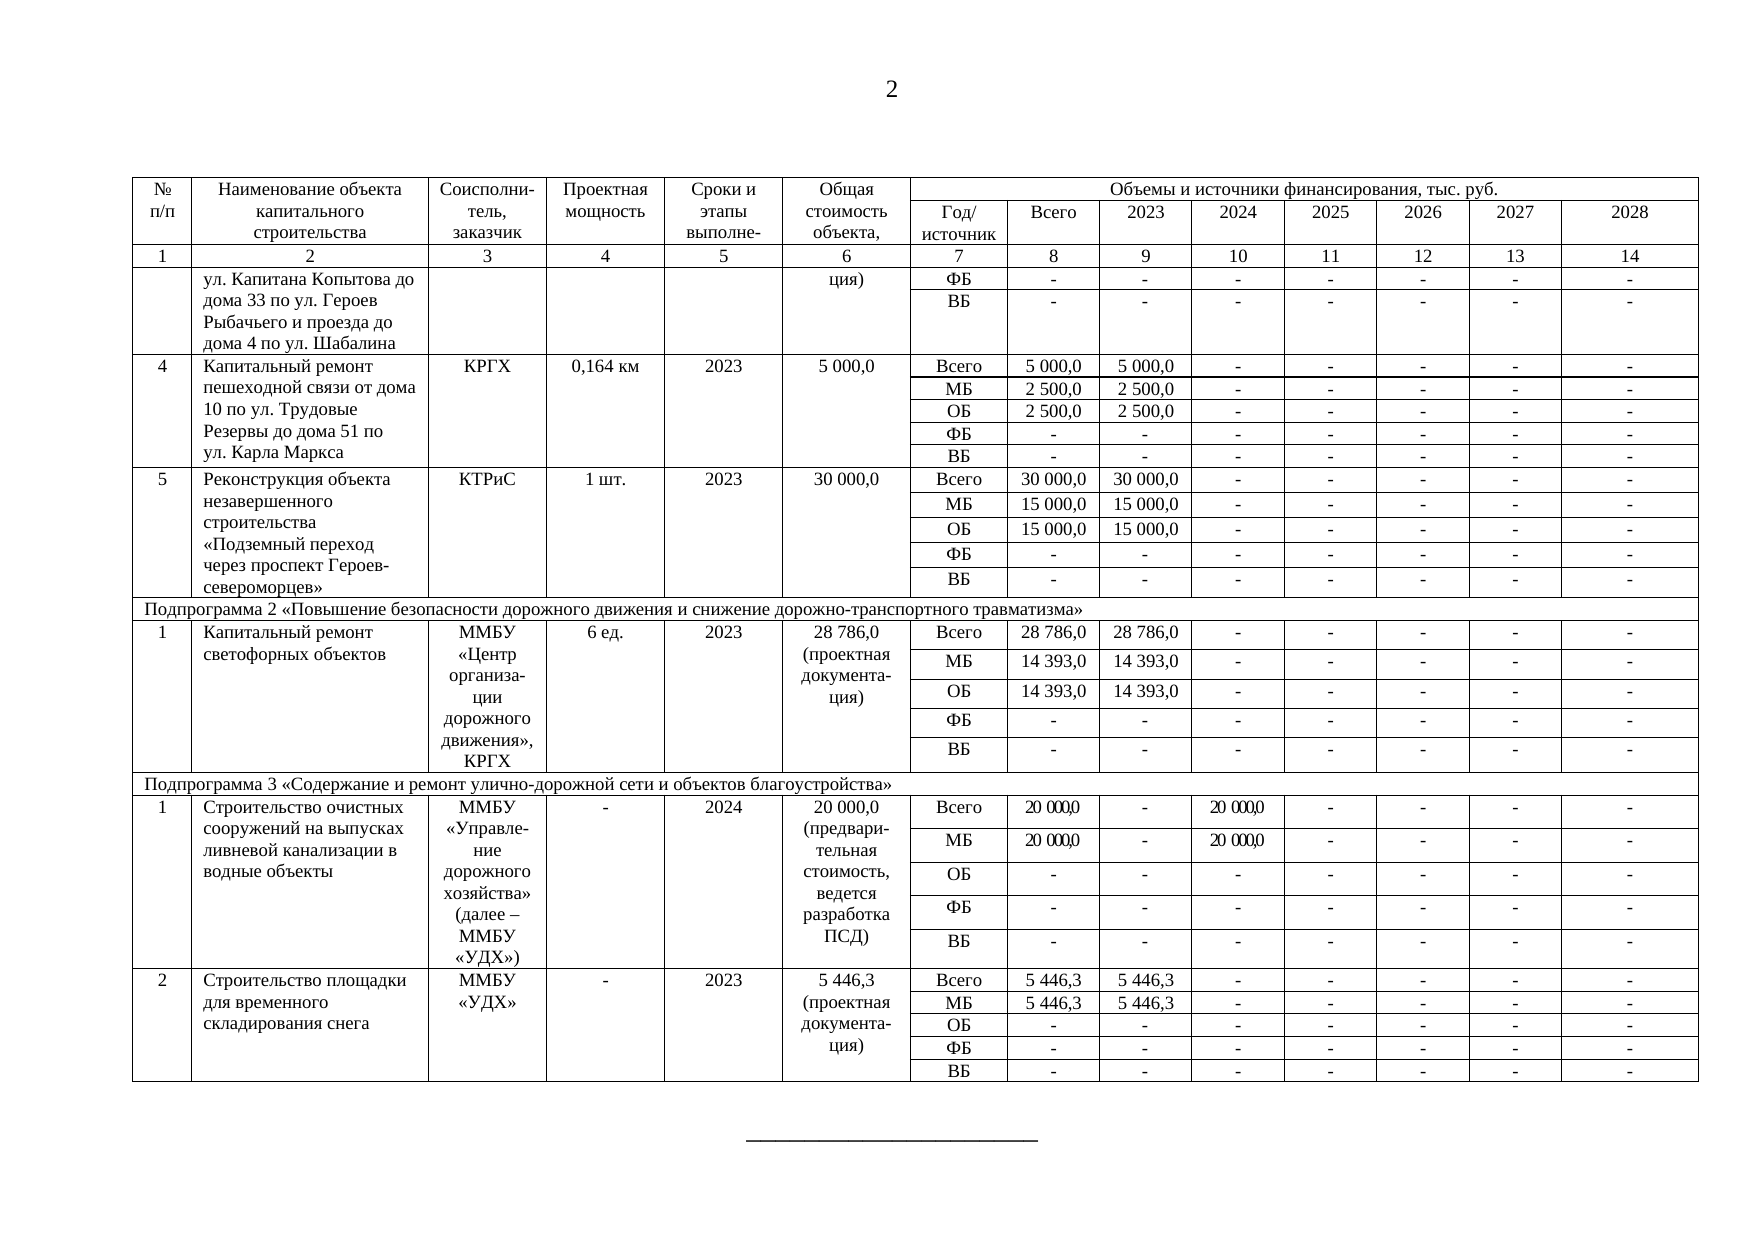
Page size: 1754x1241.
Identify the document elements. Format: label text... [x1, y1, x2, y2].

text ____________________ [118, 1111, 1665, 1144]
table_cell - [1285, 378, 1376, 399]
table_cell - [1377, 355, 1469, 376]
table_cell Подпрограмма 2 «Повышение безопасности дорожного движения и снижение дорожно-транспортного травматизма» [133, 598, 1698, 620]
table_cell 2 500,0 [1008, 378, 1099, 399]
table_cell - [1285, 518, 1376, 542]
table_cell - [1377, 709, 1469, 737]
table_cell ВБ [911, 738, 1007, 772]
table_cell - [1008, 268, 1099, 289]
table_cell ФБ [911, 543, 1007, 567]
table_cell - [1377, 568, 1469, 597]
table_cell 20 000,0 [1008, 829, 1099, 862]
table_cell 13 [1470, 245, 1561, 267]
table_cell - [1562, 568, 1698, 597]
table_cell - [1285, 468, 1376, 492]
table_cell - [1562, 1014, 1698, 1036]
table_cell - [1562, 1037, 1698, 1058]
table_cell - [1377, 1037, 1469, 1058]
table_cell - [1192, 568, 1284, 597]
table_cell - [1470, 543, 1561, 567]
table_cell - [1470, 423, 1561, 444]
table_cell 15 000,0 [1008, 493, 1099, 517]
table_cell - [1285, 829, 1376, 862]
table_cell 14 393,0 [1008, 680, 1099, 708]
table_cell - [547, 796, 664, 968]
table_cell 5 446,3 [1100, 969, 1191, 991]
table_cell - [1470, 650, 1561, 678]
table_cell - [1192, 738, 1284, 772]
table_cell - [1562, 518, 1698, 542]
table_cell 2023 [665, 468, 782, 597]
table_cell - [1192, 468, 1284, 492]
table_cell 15 000,0 [1100, 518, 1191, 542]
table_cell - [1470, 445, 1561, 467]
table_cell - [1562, 896, 1698, 929]
table_cell - [1377, 621, 1469, 649]
table_cell 1 шт. [547, 468, 664, 597]
table_cell 3 [429, 245, 546, 267]
table_cell - [1285, 621, 1376, 649]
table_cell 15 000,0 [1008, 518, 1099, 542]
table_cell - [1285, 423, 1376, 444]
table_cell - [1470, 969, 1561, 991]
table_cell ФБ [911, 423, 1007, 444]
table_cell - [1100, 896, 1191, 929]
table_cell - [1192, 518, 1284, 542]
table_cell Подпрограмма 3 «Содержание и ремонт улично-дорожной сети и объектов благоустройства» [133, 773, 1698, 794]
table_cell - [1470, 268, 1561, 289]
table_cell - [1100, 1014, 1191, 1036]
table_cell - [1562, 493, 1698, 517]
table_cell 2024 [665, 796, 782, 968]
table_cell 2023 [665, 355, 782, 467]
table_cell - [1470, 378, 1561, 399]
table_cell - [1470, 992, 1561, 1013]
table_cell 5 000,0 [783, 355, 910, 467]
table_cell - [1470, 290, 1561, 354]
table_cell - [1285, 709, 1376, 737]
table_cell - [1008, 290, 1099, 354]
table_cell 1 [133, 621, 191, 772]
table_cell ОБ [911, 518, 1007, 542]
table_cell - [1192, 543, 1284, 567]
table_cell Всего [1008, 201, 1099, 244]
table_cell - [1285, 992, 1376, 1013]
table_cell - [1562, 1060, 1698, 1081]
table_cell 4 [547, 245, 664, 267]
table_header Проектная мощность [547, 178, 664, 244]
table_cell 28 786,0 [1100, 621, 1191, 649]
table_cell - [1470, 796, 1561, 828]
table_cell - [1008, 568, 1099, 597]
table_cell - [1100, 423, 1191, 444]
table_cell 5 446,3 [1100, 992, 1191, 1013]
table_cell - [1100, 1037, 1191, 1058]
table_cell - [1192, 709, 1284, 737]
table_cell 28 786,0 (проектная документа-ция) [783, 621, 910, 772]
table_cell - [1562, 445, 1698, 467]
table_cell 20 000,0 [1192, 829, 1284, 862]
table_cell 2 500,0 [1100, 400, 1191, 422]
table_cell - [1377, 1060, 1469, 1081]
table_cell - [1377, 445, 1469, 467]
table_cell - [1470, 680, 1561, 708]
table_cell Всего [911, 796, 1007, 828]
table_cell 5 [133, 468, 191, 597]
table_cell КТРиС [429, 468, 546, 597]
table_cell Строительство площадки для временного складирования снега [192, 969, 428, 1081]
table_cell - [1008, 423, 1099, 444]
table_cell - [1470, 738, 1561, 772]
table_cell - [1377, 423, 1469, 444]
table_cell 11 [1285, 245, 1376, 267]
table_cell - [1192, 680, 1284, 708]
table_cell - [1470, 400, 1561, 422]
table_cell - [1470, 709, 1561, 737]
table_cell 5 000,0 [1008, 355, 1099, 376]
table_cell 14 393,0 [1100, 680, 1191, 708]
table_cell - [1377, 268, 1469, 289]
table_cell - [1285, 738, 1376, 772]
table_cell - [1192, 423, 1284, 444]
table_cell - [1377, 796, 1469, 828]
table_cell - [1008, 896, 1099, 929]
table_cell МБ [911, 829, 1007, 862]
table_cell - [1285, 1060, 1376, 1081]
table_cell МБ [911, 378, 1007, 399]
table_cell КРГХ [429, 355, 546, 467]
table_cell Всего [911, 621, 1007, 649]
table_cell - [1377, 896, 1469, 929]
table_cell - [1470, 1014, 1561, 1036]
table_cell - [1377, 1014, 1469, 1036]
table_cell - [1285, 896, 1376, 929]
table_cell 30 000,0 [1008, 468, 1099, 492]
table_cell - [1285, 268, 1376, 289]
table_cell - [1100, 290, 1191, 354]
table_cell 5 446,3 [1008, 969, 1099, 991]
table_cell 2023 [665, 969, 782, 1081]
table_cell - [1377, 738, 1469, 772]
table_cell - [1100, 568, 1191, 597]
table_cell - [1562, 930, 1698, 968]
table_cell 2023 [1100, 201, 1191, 244]
table_cell 10 [1192, 245, 1284, 267]
table_cell - [1562, 468, 1698, 492]
table_cell - [1008, 863, 1099, 895]
table_cell ОБ [911, 400, 1007, 422]
table_cell - [1192, 1014, 1284, 1036]
table_cell ОБ [911, 863, 1007, 895]
table_cell - [1562, 829, 1698, 862]
table_cell - [1008, 1037, 1099, 1058]
table_cell - [1470, 863, 1561, 895]
table_header Сроки и этапы выполне-ния работ [665, 178, 782, 244]
table_cell ММБУ «Управле-ние дорожного хозяйства» (далее – ММБУ «УДХ») [429, 796, 546, 968]
table_cell - [1008, 543, 1099, 567]
table_cell - [1192, 445, 1284, 467]
table_cell 5 [665, 245, 782, 267]
table_cell 1 [133, 796, 191, 968]
table_cell - [1192, 378, 1284, 399]
table_cell - [1377, 400, 1469, 422]
table_header Общая стоимость объекта, тыс. руб. [783, 178, 910, 244]
table_cell 30 000,0 [783, 468, 910, 597]
table_cell - [1192, 493, 1284, 517]
table_cell - [1470, 568, 1561, 597]
table_cell - [1285, 650, 1376, 678]
table_cell 20 000,0 (предвари-тельная стоимость, ведется разработка ПСД) [783, 796, 910, 968]
table_cell - [1562, 621, 1698, 649]
table_cell ОБ [911, 680, 1007, 708]
table_cell МБ [911, 992, 1007, 1013]
table_cell - [1285, 543, 1376, 567]
table_cell 2024 [1192, 201, 1284, 244]
table_cell 14 393,0 [1100, 650, 1191, 678]
table_cell ФБ [911, 709, 1007, 737]
table_cell 5 000,0 [1100, 355, 1191, 376]
table_cell ВБ [911, 445, 1007, 467]
table_cell 6 [783, 245, 910, 267]
table_cell 2027 [1470, 201, 1561, 244]
table_cell - [1192, 863, 1284, 895]
table_cell Реконструкция объекта незавершенного строительства «Подземный переход через проспект Героев-североморцев» [192, 468, 428, 597]
table_cell - [1562, 355, 1698, 376]
table_header Наименование объекта капитального строительства [192, 178, 428, 244]
table_cell ФБ [911, 896, 1007, 929]
table_cell - [1285, 445, 1376, 467]
table_cell - [1008, 1060, 1099, 1081]
table_cell - [1192, 1037, 1284, 1058]
table_cell - [1008, 738, 1099, 772]
table_cell ОБ [911, 1014, 1007, 1036]
table_cell - [1285, 568, 1376, 597]
table_cell - [1470, 930, 1561, 968]
table_cell Строительство очистных сооружений на выпусках ливневой канализации в водные объекты [192, 796, 428, 968]
table_cell - [1192, 1060, 1284, 1081]
table_cell 5 446,3 [1008, 992, 1099, 1013]
table_cell - [1562, 738, 1698, 772]
table_cell - [1562, 992, 1698, 1013]
table_cell - [1100, 930, 1191, 968]
table_cell - [1562, 423, 1698, 444]
table_cell МБ [911, 493, 1007, 517]
table_cell - [1285, 1037, 1376, 1058]
table_cell ВБ [911, 290, 1007, 354]
table_cell - [1100, 268, 1191, 289]
table_cell ВБ [911, 1060, 1007, 1081]
table_cell - [1377, 518, 1469, 542]
table_cell - [1285, 355, 1376, 376]
table_cell 0,164 км [547, 355, 664, 467]
table_cell 28 786,0 [1008, 621, 1099, 649]
table_cell - [1192, 896, 1284, 929]
table_cell 6 ед. [547, 621, 664, 772]
table_cell - [1377, 930, 1469, 968]
table_cell - [1562, 378, 1698, 399]
table_cell - [1192, 969, 1284, 991]
table_cell - [1562, 863, 1698, 895]
table_cell - [1377, 992, 1469, 1013]
table_cell - [1100, 709, 1191, 737]
table_cell 20 000,0 [1192, 796, 1284, 828]
table_cell - [1100, 543, 1191, 567]
table_cell - [1562, 290, 1698, 354]
table_cell - [1192, 992, 1284, 1013]
table_cell ФБ [911, 1037, 1007, 1058]
table_cell - [1562, 796, 1698, 828]
table_cell - [1562, 400, 1698, 422]
table_cell - [1008, 445, 1099, 467]
table_cell - [1192, 930, 1284, 968]
table_cell - [1285, 796, 1376, 828]
table_cell ФБ [911, 268, 1007, 289]
table_header Соисполни-тель, заказчик [429, 178, 546, 244]
table_cell - [1285, 930, 1376, 968]
table_cell - [1100, 738, 1191, 772]
table_header Объемы и источники финансирования, тыс. руб. [911, 178, 1698, 200]
table_cell - [1192, 650, 1284, 678]
table_cell - [1562, 650, 1698, 678]
table_cell - [1192, 290, 1284, 354]
table_cell - [1562, 680, 1698, 708]
table_cell Всего [911, 969, 1007, 991]
table_cell - [1377, 493, 1469, 517]
table_cell 14 393,0 [1008, 650, 1099, 678]
table_cell 30 000,0 [1100, 468, 1191, 492]
table_cell ММБУ «Центр организа-ции дорожного движения», КРГХ [429, 621, 546, 772]
table_cell - [1377, 863, 1469, 895]
table_cell 20 000,0 [1008, 796, 1099, 828]
table_header № п/п [133, 178, 191, 244]
table_cell - [1470, 1060, 1561, 1081]
table_cell - [1100, 796, 1191, 828]
table_cell - [1470, 621, 1561, 649]
table_cell - [1008, 1014, 1099, 1036]
table_cell - [1285, 493, 1376, 517]
table_cell 7 [911, 245, 1007, 267]
table_cell - [1285, 290, 1376, 354]
table_cell - [1192, 355, 1284, 376]
table_cell - [1470, 829, 1561, 862]
table_cell - [1562, 969, 1698, 991]
table_cell ВБ [911, 568, 1007, 597]
table_cell - [1285, 680, 1376, 708]
table_cell - [1470, 518, 1561, 542]
table_cell - [1285, 1014, 1376, 1036]
table_cell 4 [133, 355, 191, 467]
table_cell 9 [1100, 245, 1191, 267]
table_cell - [1377, 378, 1469, 399]
table_cell - [1285, 863, 1376, 895]
table_cell 2 [192, 245, 428, 267]
table_cell - [1562, 543, 1698, 567]
table_cell - [1470, 468, 1561, 492]
table_cell - [1100, 863, 1191, 895]
table_cell 2025 [1285, 201, 1376, 244]
table_cell - [1285, 969, 1376, 991]
table_cell 2028 [1562, 201, 1698, 244]
table_cell ММБУ «УДХ» [429, 969, 546, 1081]
table_cell 14 [1562, 245, 1698, 267]
table_cell МБ [911, 650, 1007, 678]
table_cell 1 [133, 245, 191, 267]
table_cell - [1100, 1060, 1191, 1081]
table_cell 12 [1377, 245, 1469, 267]
table_cell - [1377, 468, 1469, 492]
table_cell - [1008, 709, 1099, 737]
table_cell 2 [133, 969, 191, 1081]
table_cell - [1470, 355, 1561, 376]
table_cell - [1100, 829, 1191, 862]
table_cell 2 500,0 [1100, 378, 1191, 399]
table_cell 2023 [665, 621, 782, 772]
table_cell - [1285, 400, 1376, 422]
table_cell - [1377, 290, 1469, 354]
table_cell - [1377, 543, 1469, 567]
table_cell 5 446,3 (проектная документа-ция) [783, 969, 910, 1081]
table_cell 15 000,0 [1100, 493, 1191, 517]
table_cell - [1192, 268, 1284, 289]
table_cell - [547, 969, 664, 1081]
table_cell Всего [911, 355, 1007, 376]
table_cell - [1470, 1037, 1561, 1058]
table_cell - [1470, 493, 1561, 517]
table_cell 8 [1008, 245, 1099, 267]
table_cell - [1377, 650, 1469, 678]
table_cell - [1562, 268, 1698, 289]
table_cell Капитальный ремонт светофорных объектов [192, 621, 428, 772]
table_cell - [1008, 930, 1099, 968]
table_cell - [1562, 709, 1698, 737]
table_cell - [1100, 445, 1191, 467]
table_cell 2026 [1377, 201, 1469, 244]
table_cell - [1192, 621, 1284, 649]
table_cell Капитальный ремонт пешеходной связи от дома 10 по ул. Трудовые Резервы до дома 51 по ул. Карла Маркса [192, 355, 428, 467]
table_cell Год/ источник [911, 201, 1007, 244]
table_cell ВБ [911, 930, 1007, 968]
table_cell - [1192, 400, 1284, 422]
table_cell - [1470, 896, 1561, 929]
table_cell 2 500,0 [1008, 400, 1099, 422]
table_cell Всего [911, 468, 1007, 492]
table_cell - [1377, 829, 1469, 862]
table_cell - [1377, 969, 1469, 991]
table_cell - [1377, 680, 1469, 708]
